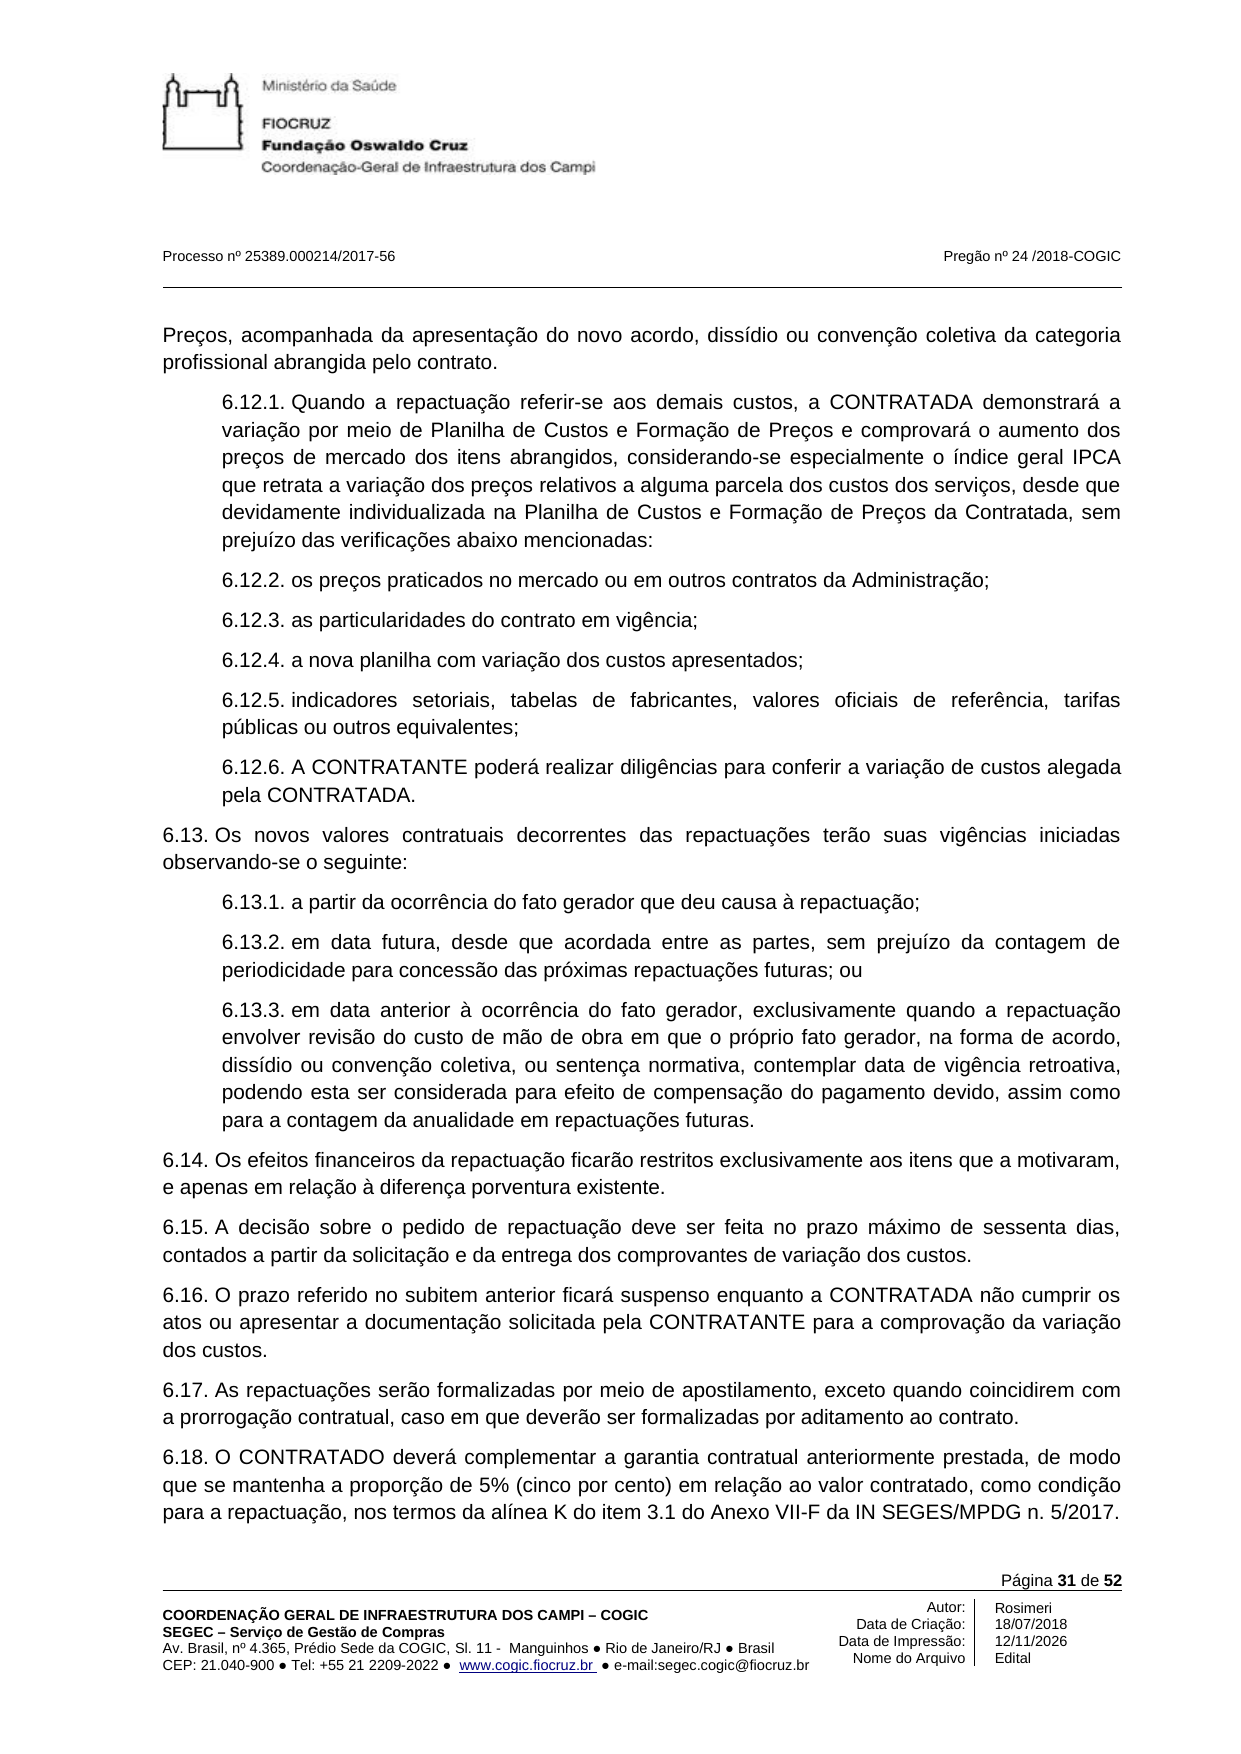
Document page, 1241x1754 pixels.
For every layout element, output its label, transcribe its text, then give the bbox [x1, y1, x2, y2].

list em data anterior à ocorrência do fato gerador, exclusivamente quando a repactuação envolver revisão do custo de mão de obra em que o próprio fato gerador, na forma de acordo, dissídio ou convenção coletiva, ou sentença normativa, contemplar data de vigência retroativa, podendo esta ser considerada para efeito de compensação do pagamento devido, assim como para a contagem da anualidade em repactuações futuras. [222, 998, 1122, 1132]
list os preços praticados no mercado ou em outros contratos da Administração; [222, 568, 1122, 592]
list O CONTRATADO deverá complementar a garantia contratual anteriormente prestada, de modo que se mantenha a proporção de 5% (cinco por cento) em relação ao valor contratado, como condição para a repactuação, nos termos da alínea K do item 3.1 do Anexo VII-F da IN SEGES/MPDG n. 5/2017. [162, 1445, 1122, 1524]
list indicadores setoriais, tabelas de fabricantes, valores oficiais de referência, tarifas públicas ou outros equivalentes; [222, 688, 1122, 739]
list As repactuações serão formalizadas por meio de apostilamento, exceto quando coincidirem com a prorrogação contratual, caso em que deverão ser formalizadas por aditamento ao contrato. [162, 1378, 1122, 1429]
picture [162, 73, 596, 175]
list Os efeitos financeiros da repactuação ficarão restritos exclusivamente aos itens que a motivaram, e apenas em relação à diferença porventura existente. [162, 1148, 1122, 1199]
list Quando a repactuação referir-se aos demais custos, a CONTRATADA demonstrará a variação por meio de Planilha de Custos e Formação de Preços e comprovará o aumento dos preços de mercado dos itens abrangidos, considerando-se especialmente o índice geral IPCA que retrata a variação dos preços relativos a alguma parcela dos custos dos serviços, desde que devidamente individualizada na Planilha de Custos e Formação de Preços da Contratada, sem prejuízo das verificações abaixo mencionadas: [222, 390, 1122, 552]
list Os novos valores contratuais decorrentes das repactuações terão suas vigências iniciadas observando-se o seguinte: [162, 823, 1122, 874]
list as particularidades do contrato em vigência; [222, 608, 1122, 632]
list A CONTRATANTE poderá realizar diligências para conferir a variação de custos alegada pela CONTRATADA. [222, 755, 1122, 807]
list O prazo referido no subitem anterior ficará suspenso enquanto a CONTRATADA não cumprir os atos ou apresentar a documentação solicitada pela CONTRATANTE para a comprovação da variação dos custos. [162, 1283, 1122, 1362]
list a nova planilha com variação dos custos apresentados; [222, 648, 1122, 672]
list A decisão sobre o pedido de repactuação deve ser feita no prazo máximo de sessenta dias, contados a partir da solicitação e da entrega dos comprovantes de variação dos custos. [162, 1215, 1122, 1267]
list a partir da ocorrência do fato gerador que deu causa à repactuação; [222, 890, 1122, 914]
list em data futura, desde que acordada entre as partes, sem prejuízo da contagem de periodicidade para concessão das próximas repactuações futuras; ou [222, 930, 1122, 982]
